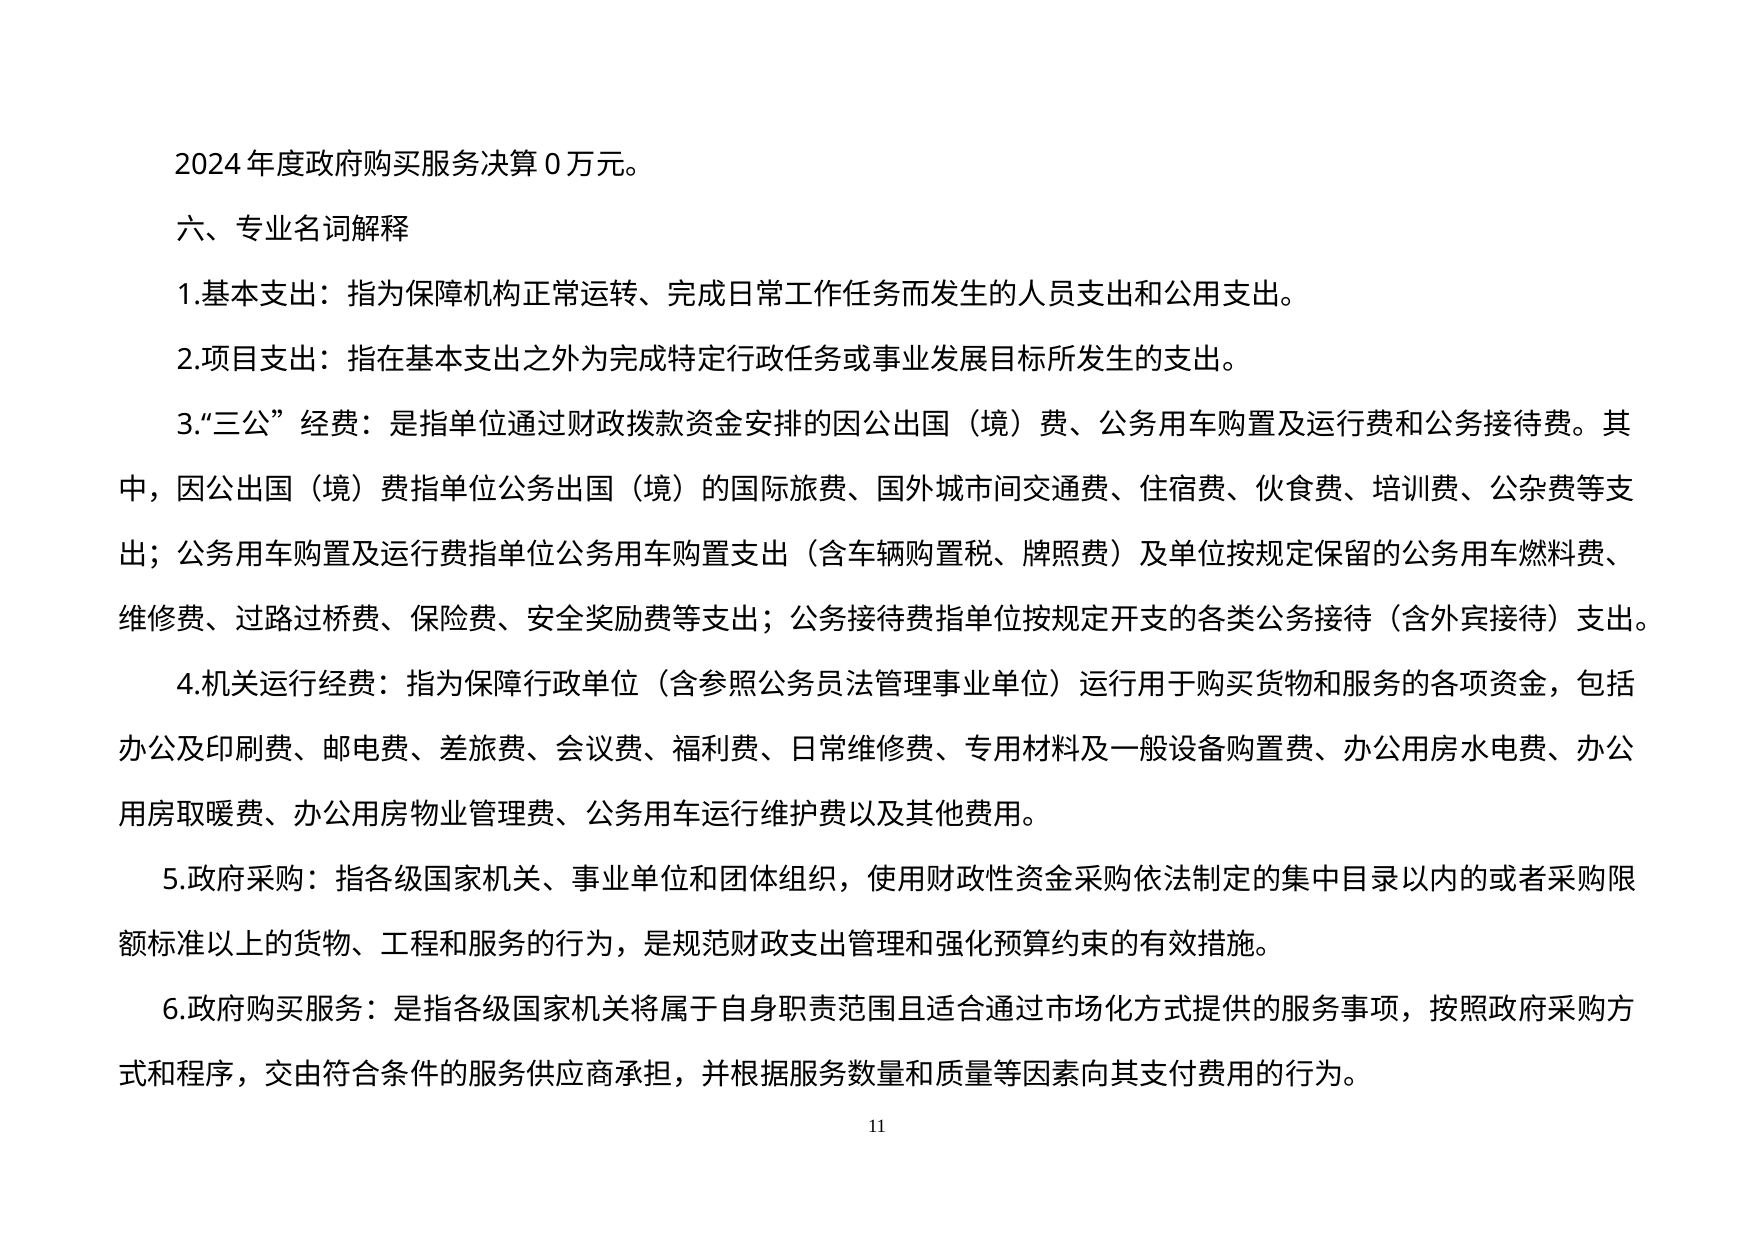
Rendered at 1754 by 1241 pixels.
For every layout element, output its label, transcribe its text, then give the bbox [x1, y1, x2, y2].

text 3.“三公”经费：是指单位通过财政拨款资金安排的因公出国（境）费、公务用车购置及运行费和公务接待费。其中，因公出国（境）费指单位公务出国（境）的国际旅费、国外城市间交通费、住宿费、伙食费、培训费、公杂费等支出；公务用车购置及运行费指单位公务用车购置支出（含车辆购置税、牌照费）及单位按规定保留的公务用车燃料费、维修费、过路过桥费、保险费、安全奖励费等支出；公务接待费指单位按规定开支的各类公务接待（含外宾接待）支出。 [118, 389, 1636, 649]
text 6.政府购买服务：是指各级国家机关将属于自身职责范围且适合通过市场化方式提供的服务事项，按照政府采购方式和程序，交由符合条件的服务供应商承担，并根据服务数量和质量等因素向其支付费用的行为。 [118, 974, 1636, 1104]
text 2024年度政府购买服务决算0万元。 [118, 129, 1636, 194]
text 六、专业名词解释 [118, 194, 1636, 259]
text 2.项目支出：指在基本支出之外为完成特定行政任务或事业发展目标所发生的支出。 [118, 324, 1636, 389]
text 5.政府采购：指各级国家机关、事业单位和团体组织，使用财政性资金采购依法制定的集中目录以内的或者采购限额标准以上的货物、工程和服务的行为，是规范财政支出管理和强化预算约束的有效措施。 [118, 844, 1636, 974]
text 4.机关运行经费：指为保障行政单位（含参照公务员法管理事业单位）运行用于购买货物和服务的各项资金，包括办公及印刷费、邮电费、差旅费、会议费、福利费、日常维修费、专用材料及一般设备购置费、办公用房水电费、办公用房取暖费、办公用房物业管理费、公务用车运行维护费以及其他费用。 [118, 649, 1636, 844]
text 1.基本支出：指为保障机构正常运转、完成日常工作任务而发生的人员支出和公用支出。 [118, 259, 1636, 324]
